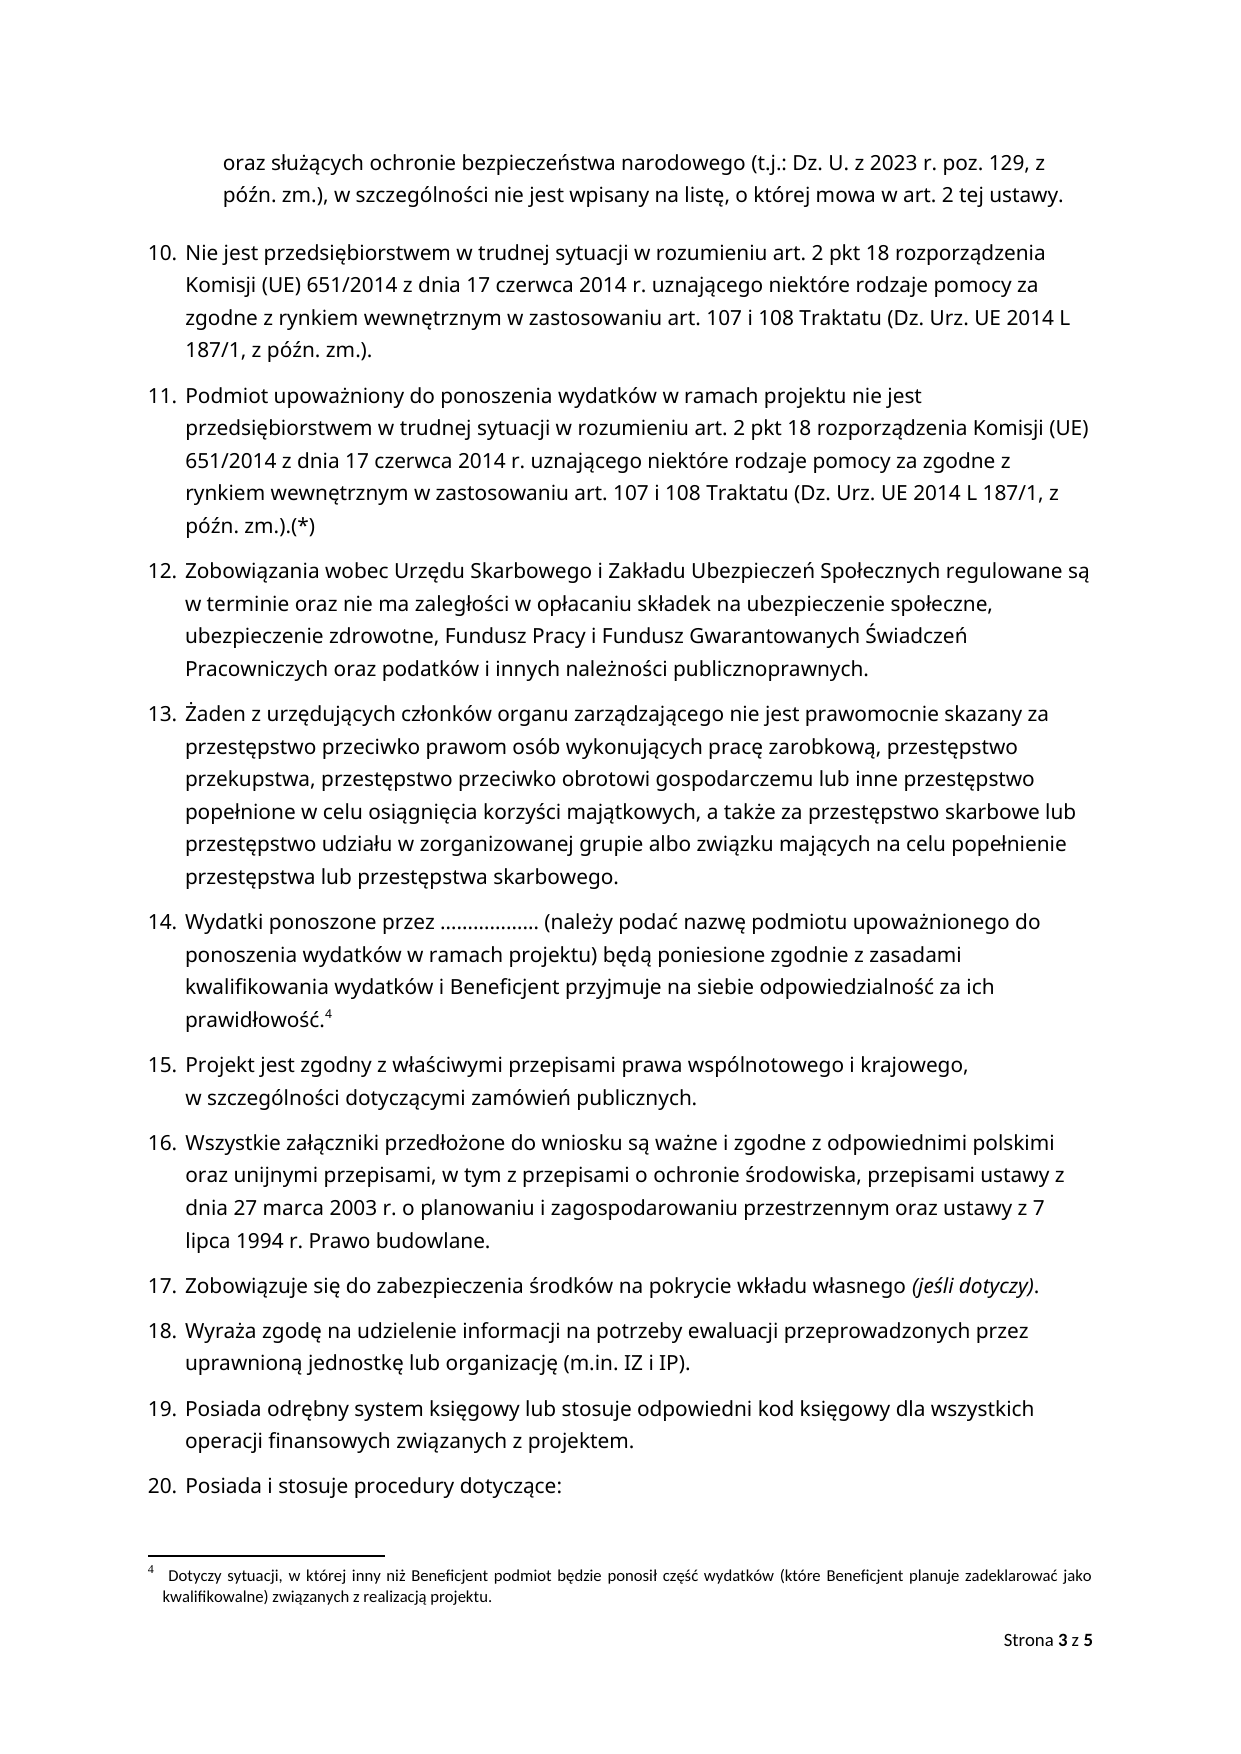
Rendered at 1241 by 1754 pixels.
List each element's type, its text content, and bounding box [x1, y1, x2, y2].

list Nie jest przedsiębiorstwem w trudnej sytuacji w rozumieniu art. 2 pkt 18 rozporządzenia Komisji (UE) 651/2014 z dnia 17 czerwca 2014 r. uznającego niektóre rodzaje pomocy za zgodne z rynkiem wewnętrznym w zastosowaniu art. 107 i 108 Traktatu (Dz. Urz. UE 2014 L 187/1, z późn. zm.). [148, 238, 1093, 364]
list Podmiot upoważniony do ponoszenia wydatków w ramach projektu nie jest przedsiębiorstwem w trudnej sytuacji w rozumieniu art. 2 pkt 18 rozporządzenia Komisji (UE) 651/2014 z dnia 17 czerwca 2014 r. uznającego niektóre rodzaje pomocy za zgodne z rynkiem wewnętrznym w zastosowaniu art. 107 i 108 Traktatu (Dz. Urz. UE 2014 L 187/1, z późn. zm.).(*) [148, 381, 1093, 539]
list Wyraża zgodę na udzielenie informacji na potrzeby ewaluacji przeprowadzonych przez uprawnioną jednostkę lub organizację (m.in. IZ i IP). [148, 1316, 1093, 1377]
list Zobowiązania wobec Urzędu Skarbowego i Zakładu Ubezpieczeń Społecznych regulowane są w terminie oraz nie ma zaległości w opłacaniu składek na ubezpieczenie społeczne, ubezpieczenie zdrowotne, Fundusz Pracy i Fundusz Gwarantowanych Świadczeń Pracowniczych oraz podatków i innych należności publicznoprawnych. [148, 556, 1093, 682]
list Posiada i stosuje procedury dotyczące: [148, 1471, 1093, 1500]
list Żaden z urzędujących członków organu zarządzającego nie jest prawomocnie skazany za przestępstwo przeciwko prawom osób wykonujących pracę zarobkową, przestępstwo przekupstwa, przestępstwo przeciwko obrotowi gospodarczemu lub inne przestępstwo popełnione w celu osiągnięcia korzyści majątkowych, a także za przestępstwo skarbowe lub przestępstwo udziału w zorganizowanej grupie albo związku mających na celu popełnienie przestępstwa lub przestępstwa skarbowego. [148, 699, 1093, 891]
list Projekt jest zgodny z właściwymi przepisami prawa wspólnotowego i krajowego, w szczególności dotyczącymi zamówień publicznych. [148, 1050, 1093, 1111]
list Posiada odrębny system księgowy lub stosuje odpowiedni kod księgowy dla wszystkich operacji finansowych związanych z projektem. [148, 1394, 1093, 1455]
list Wszystkie załączniki przedłożone do wniosku są ważne i zgodne z odpowiednimi polskimi oraz unijnymi przepisami, w tym z przepisami o ochronie środowiska, przepisami ustawy z dnia 27 marca 2003 r. o planowaniu i zagospodarowaniu przestrzennym oraz ustawy z 7 lipca 1994 r. Prawo budowlane. [148, 1128, 1093, 1254]
list Zobowiązuje się do zabezpieczenia środków na pokrycie wkładu własnego (jeśli dotyczy). [148, 1271, 1093, 1299]
list Wydatki ponoszone przez ……………… (należy podać nazwę podmiotu upoważnionego do ponoszenia wydatków w ramach projektu) będą poniesione zgodnie z zasadami kwalifikowania wydatków i Beneficjent przyjmuje na siebie odpowiedzialność za ich prawidłowość. [148, 907, 1093, 1033]
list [185, 148, 1093, 209]
